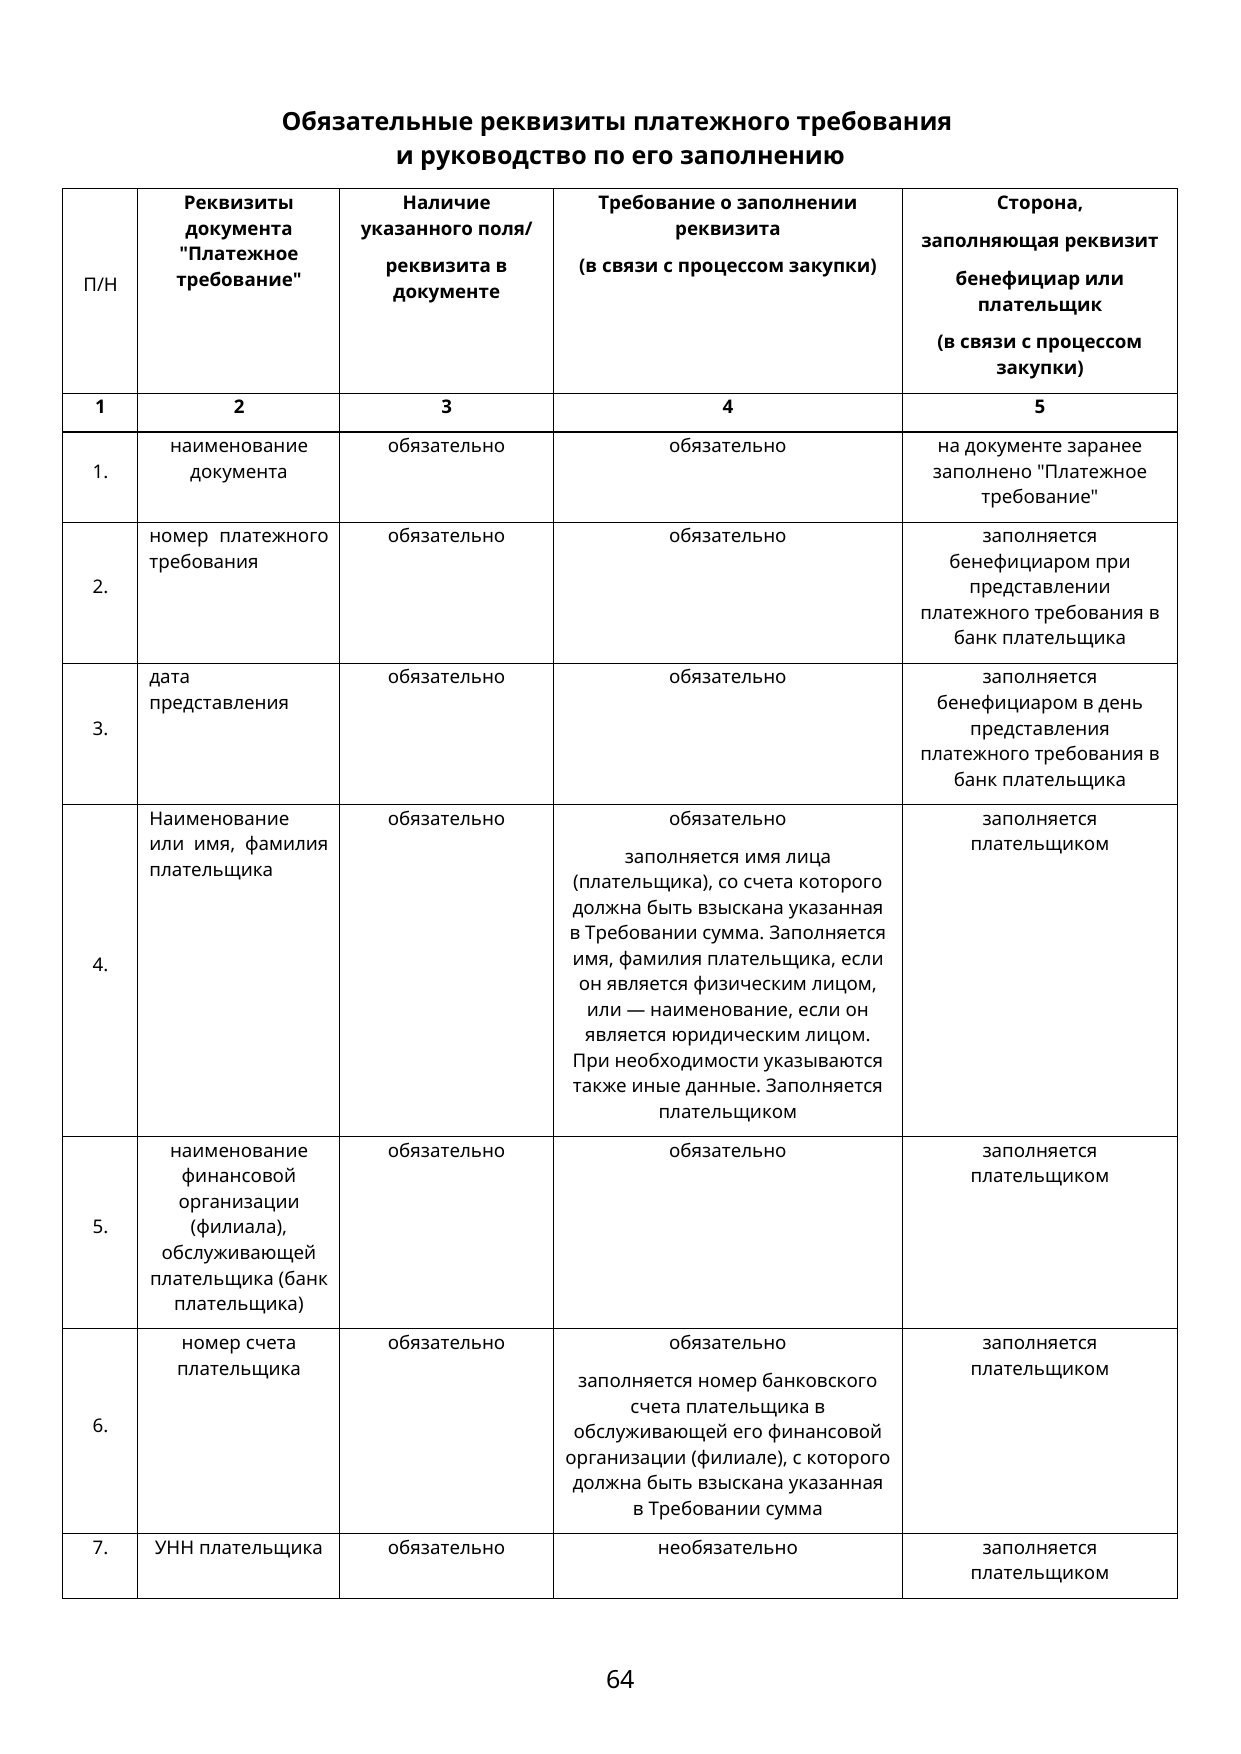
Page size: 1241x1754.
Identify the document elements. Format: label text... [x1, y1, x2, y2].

table_cell 6. [63, 1329, 137, 1533]
table_cell наименование документа [138, 433, 339, 522]
table_cell 4 [554, 394, 902, 431]
table_cell на документе заранее заполнено "Платежное требование" [903, 433, 1177, 522]
table_cell УНН плательщика [138, 1534, 339, 1598]
table_header Реквизиты документа "Платежное требование" [138, 189, 339, 392]
table_cell 5. [63, 1137, 137, 1328]
table_cell номер платежного требования [138, 523, 339, 663]
table_cell обязательно заполняется имя лица (плательщика), со счета которого должна быть взыскана указанная в Требовании сумма. Заполняется имя, фамилия плательщика, если он является физическим лицом, или — наименование, если он является юридическим лицом. При необходимости указываются также иные данные. Заполняется плательщиком [554, 805, 902, 1136]
table_cell обязательно [340, 1137, 553, 1328]
table_cell 3. [63, 664, 137, 804]
table_cell номер счета плательщика [138, 1329, 339, 1533]
table_cell обязательно [340, 523, 553, 663]
table_cell заполняется плательщиком [903, 1137, 1177, 1328]
table_cell 4. [63, 805, 137, 1136]
table_cell 1 [63, 394, 137, 431]
table_cell 1. [63, 433, 137, 522]
table_header Требование о заполнении реквизита (в связи с процессом закупки) [554, 189, 902, 392]
table_cell 3 [340, 394, 553, 431]
table_cell 2. [63, 523, 137, 663]
table_cell обязательно [554, 433, 902, 522]
table_cell обязательно [340, 805, 553, 1136]
table_cell заполняется плательщиком [903, 805, 1177, 1136]
table_cell заполняется плательщиком [903, 1329, 1177, 1533]
table_header П/Н [63, 189, 137, 392]
table_cell обязательно [554, 1137, 902, 1328]
text Обязательные реквизиты платежного требования и руководство по его заполнению [207, 103, 1034, 172]
table_cell 5 [903, 394, 1177, 431]
table_cell заполняется бенефициаром в день представления платежного требования в банк плательщика [903, 664, 1177, 804]
table_cell 2 [138, 394, 339, 431]
table_cell дата представления [138, 664, 339, 804]
table_cell заполняется плательщиком [903, 1534, 1177, 1598]
table_cell Наименование или имя, фамилия плательщика [138, 805, 339, 1136]
table_header Сторона, заполняющая реквизит бенефициар или плательщик (в связи с процессом закупки) [903, 189, 1177, 392]
table_cell обязательно [340, 433, 553, 522]
table_cell обязательно [554, 523, 902, 663]
table_cell обязательно [554, 664, 902, 804]
table_cell заполняется бенефициаром при представлении платежного требования в банк плательщика [903, 523, 1177, 663]
table_cell наименование финансовой организации (филиала), обслуживающей плательщика (банк плательщика) [138, 1137, 339, 1328]
table_cell обязательно [340, 664, 553, 804]
table_header Наличие указанного поля/ реквизита в документе [340, 189, 553, 392]
table_cell 7. [63, 1534, 137, 1598]
table_cell обязательно заполняется номер банковского счета плательщика в обслуживающей его финансовой организации (филиале), с которого должна быть взыскана указанная в Требовании сумма [554, 1329, 902, 1533]
table_cell обязательно [340, 1534, 553, 1598]
table_cell обязательно [340, 1329, 553, 1533]
